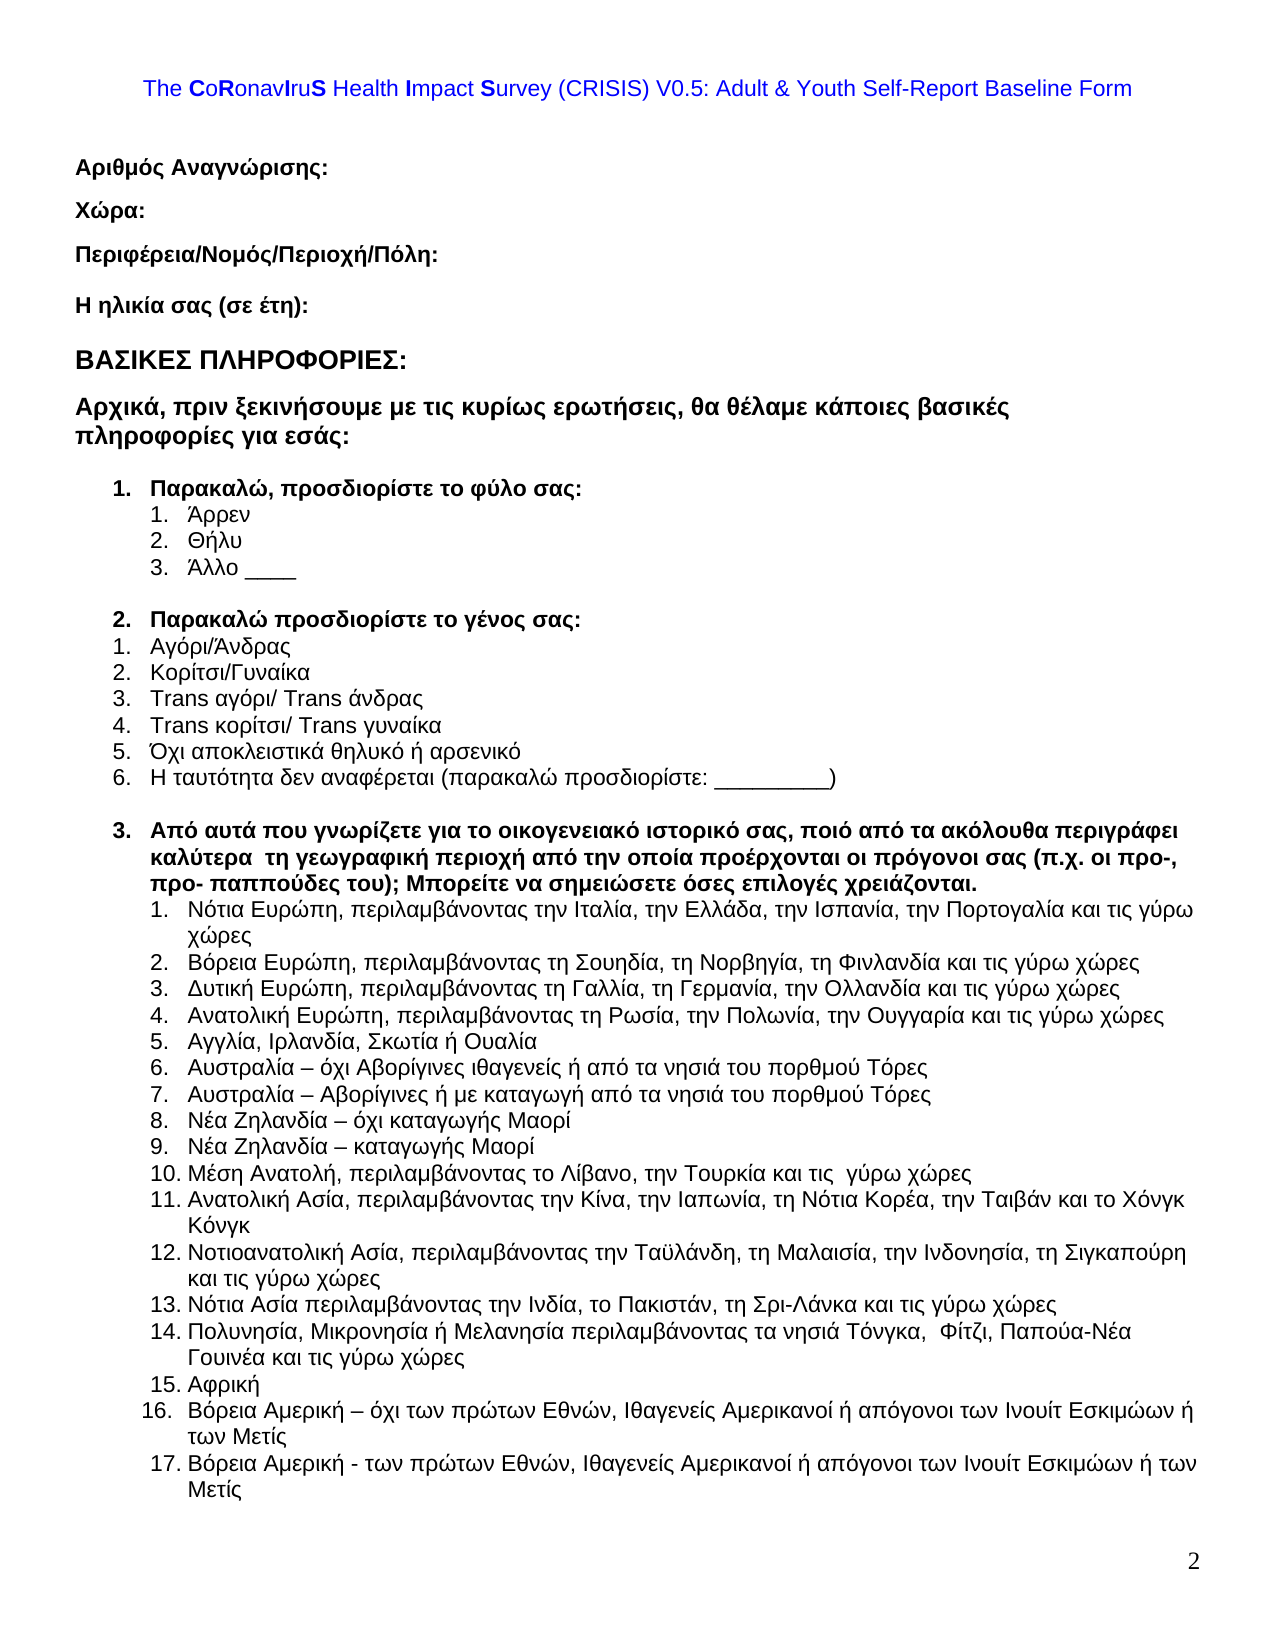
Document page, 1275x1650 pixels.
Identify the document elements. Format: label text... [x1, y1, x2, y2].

text ΒΑΣΙΚΕΣ ΠΛΗΡΟΦΟΡΙΕΣ: [75, 344, 1200, 375]
list Αυστραλία – όχι Αβορίγινες ιθαγενείς ή από τα νησιά του πορθμού Τόρες [150, 1054, 1200, 1081]
list Μέση Ανατολή, περιλαμβάνοντας το Λίβανο, την Τουρκία και τις γύρω χώρες [150, 1160, 1200, 1186]
text Η ηλικία σας (σε έτη): [75, 292, 1200, 319]
list Νοτιοανατολική Ασία, περιλαμβάνοντας την Ταϋλάνδη, τη Μαλαισία, την Ινδονησία, τη Σιγκαπούρη και τις γύρω χώρες [150, 1239, 1200, 1291]
list Βόρεια Αμερική – όχι των πρώτων Εθνών, Ιθαγενείς Αμερικανοί ή απόγονοι των Ινουίτ Εσκιμώων ή των Μετίς [141, 1397, 1200, 1449]
list Όχι αποκλειστικά θηλυκό ή αρσενικό [112, 738, 1200, 764]
list Κορίτσι/Γυναίκα [112, 659, 1200, 685]
list Νότια Ασία περιλαμβάνοντας την Ινδία, το Πακιστάν, τη Σρι-Λάνκα και τις γύρω χώρες [150, 1291, 1200, 1318]
text Χώρα: [75, 197, 1137, 224]
list Αγόρι/Άνδρας [112, 633, 1200, 659]
list Βόρεια Ευρώπη, περιλαμβάνοντας τη Σουηδία, τη Νορβηγία, τη Φινλανδία και τις γύρω χώρες [150, 949, 1200, 975]
list Trans κορίτσι/ Trans γυναίκα [112, 712, 1200, 738]
list Δυτική Ευρώπη, περιλαμβάνοντας τη Γαλλία, τη Γερμανία, την Ολλανδία και τις γύρω χώρες [150, 975, 1200, 1002]
list Αγγλία, Ιρλανδία, Σκωτία ή Ουαλία [150, 1028, 1200, 1054]
list Ανατολική Ευρώπη, περιλαμβάνοντας τη Ρωσία, την Πολωνία, την Ουγγαρία και τις γύρω χώρες [150, 1002, 1200, 1028]
list Νότια Ευρώπη, περιλαμβάνοντας την Ιταλία, την Ελλάδα, την Ισπανία, την Πορτογαλία και τις γύρω χώρες [150, 896, 1200, 949]
list Άλλο ____ [150, 553, 1200, 580]
list Βόρεια Αμερική - των πρώτων Εθνών, Ιθαγενείς Αμερικανοί ή απόγονοι των Ινουίτ Εσκιμώων ή των Μετίς [150, 1449, 1200, 1502]
list Παρακαλώ προσδιορίστε το γένος σας: [112, 606, 1200, 633]
list Πολυνησία, Μικρονησία ή Μελανησία περιλαμβάνοντας τα νησιά Τόνγκα, Φίτζι, Παπούα-Νέα Γουινέα και τις γύρω χώρες [150, 1318, 1200, 1371]
text Περιφέρεια/Νομός/Περιοχή/Πόλη: [75, 241, 1137, 267]
list Παρακαλώ, προσδιορίστε το φύλο σας: [112, 474, 1200, 501]
list Από αυτά που γνωρίζετε για το οικογενειακό ιστορικό σας, ποιό από τα ακόλουθα περιγράφει καλύτερα τη γεωγραφική περιοχή από την οποία προέρχονται οι πρόγονοι σας (π.χ. οι προ-, προ- παππούδες του); Μπορείτε να σημειώσετε όσες επιλογές χρειάζονται. [112, 817, 1200, 896]
list Νέα Ζηλανδία – όχι καταγωγής Μαορί [150, 1107, 1200, 1133]
list Άρρεν [150, 501, 1200, 527]
list Trans αγόρι/ Trans άνδρας [112, 685, 1200, 712]
list Ανατολική Ασία, περιλαμβάνοντας την Κίνα, την Ιαπωνία, τη Νότια Κορέα, την Ταιβάν και το Χόνγκ Κόνγκ [150, 1186, 1200, 1239]
list Θήλυ [150, 527, 1200, 553]
text Αρχικά, πριν ξεκινήσουμε με τις κυρίως ερωτήσεις, θα θέλαμε κάποιες βασικές πληροφορίες για εσάς: [75, 392, 1137, 449]
list Αυστραλία – Αβορίγινες ή με καταγωγή από τα νησιά του πορθμού Τόρες [150, 1081, 1200, 1107]
list Η ταυτότητα δεν αναφέρεται (παρακαλώ προσδιορίστε: _________) [112, 764, 1200, 791]
text Αριθμός Αναγνώρισης: [75, 154, 1200, 180]
list Αφρική [150, 1371, 1200, 1397]
list Νέα Ζηλανδία – καταγωγής Μαορί [150, 1133, 1200, 1160]
